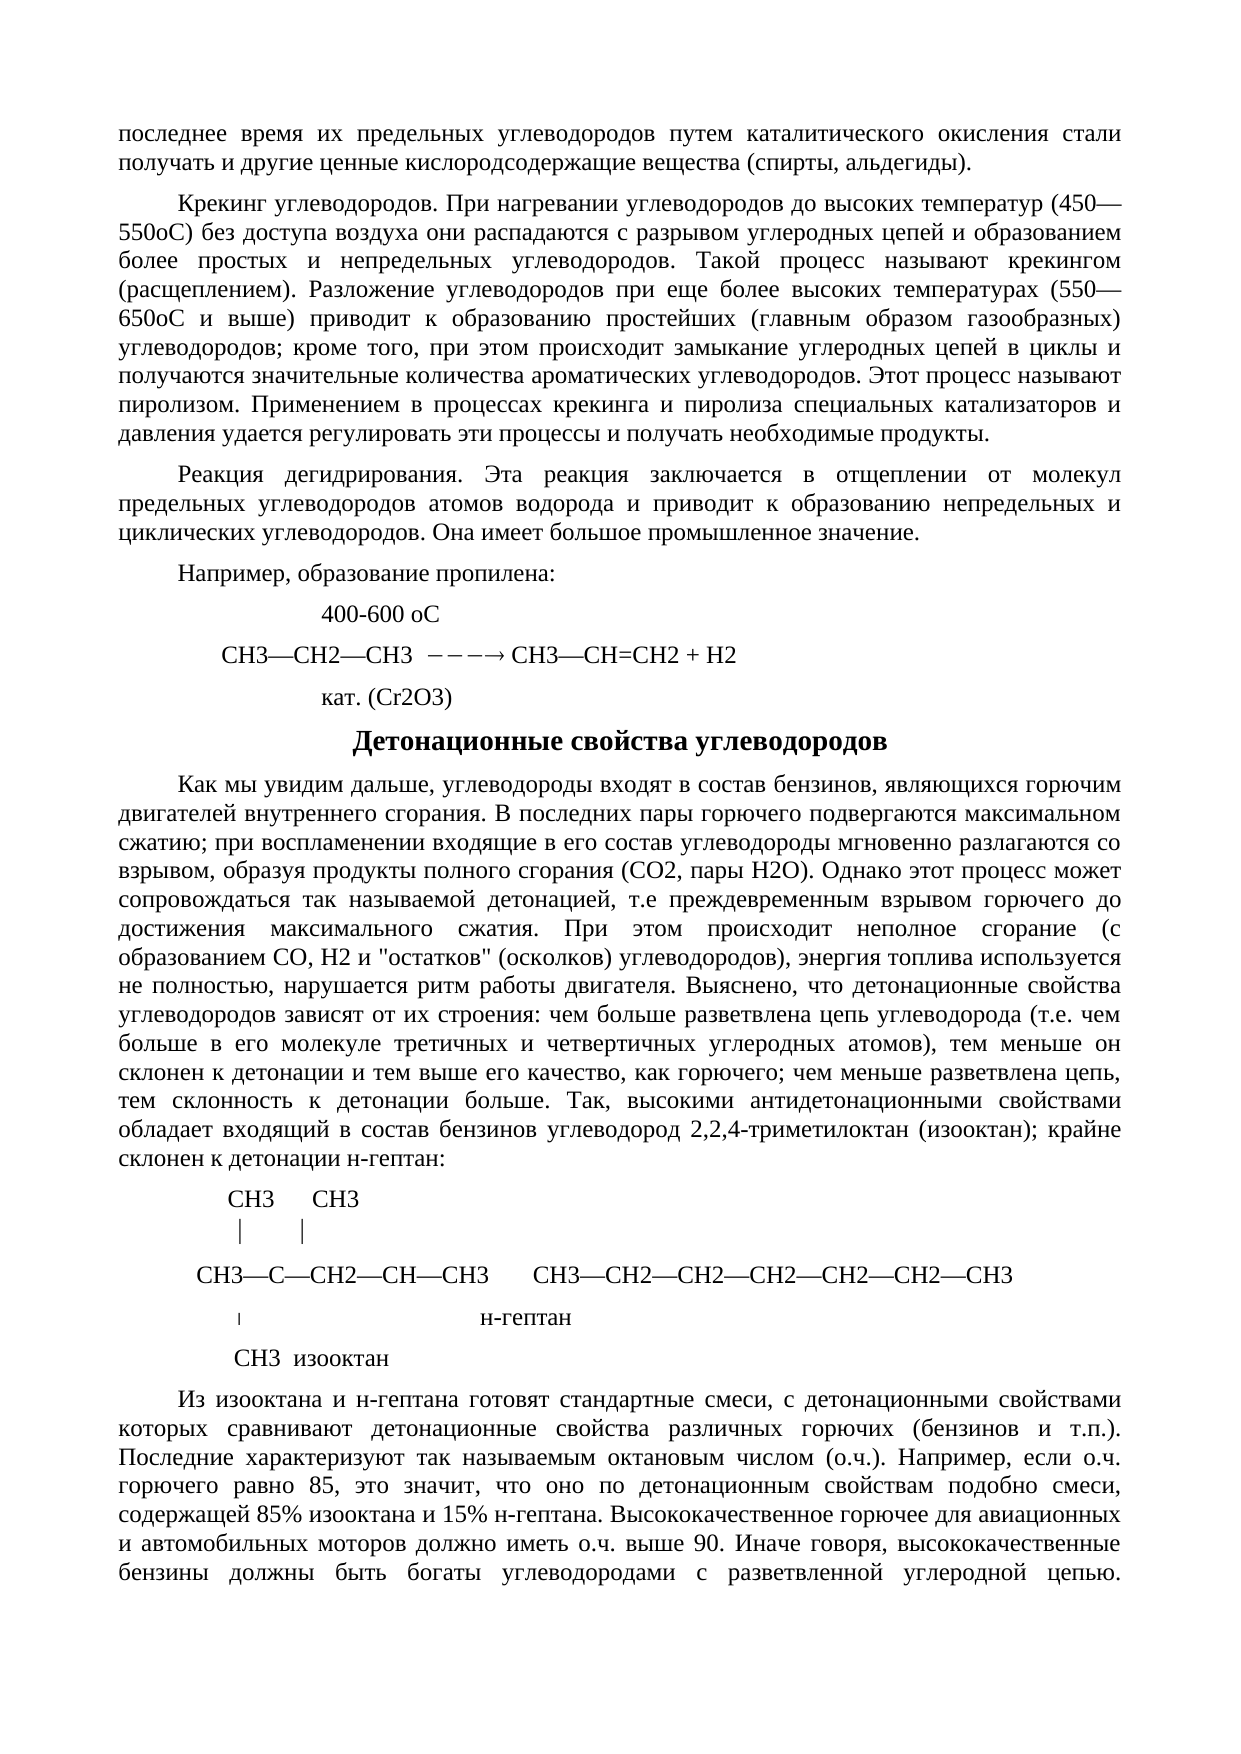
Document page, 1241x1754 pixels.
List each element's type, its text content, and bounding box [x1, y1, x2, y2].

text 400-600 оС [118, 599, 1122, 628]
text Например, образование пропилена: [118, 558, 1122, 587]
text СН3 изооктан [118, 1343, 1122, 1372]
text Как мы увидим дальше, углеводороды входят в состав бензинов, являющихся горючим двигателей внутреннего сгорания. В последних пары горючего подвергаются максимальном сжатию; при воспламенении входящие в его состав углеводороды мгновенно разлагаются со взрывом, образуя продукты полного сгорания (СО2, пары Н2О). Однако этот процесс может сопровождаться так называемой детонацией, т.е преждевременным взрывом горючего до достижения максимального сжатия. При этом происходит неполное сгорание (с образованием СО, Н2 и "остатков" (осколков) углеводородов), энергия топлива используется не полностью, нарушается ритм работы двигателя. Выяснено, что детонационные свойства углеводородов зависят от их строения: чем больше разветвлена цепь углеводорода (т.е. чем больше в его молекуле третичных и четвертичных углеродных атомов), тем меньше он склонен к детонации и тем выше его качество, как горючего; чем меньше разветвлена цепь, тем склонность к детонации больше. Так, высокими антидетонационными свойствами обладает входящий в состав бензинов углеводород 2,2,4-триметилоктан (изооктан); крайне склонен к детонации н-гептан: [118, 769, 1122, 1172]
text СН3 СН3 [118, 1184, 1122, 1213]
text СН3—СН2—СН3 СН3—СН=СН2 + Н2 [118, 641, 1122, 669]
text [118, 1384, 1122, 1586]
text Реакция дегидрирования. Эта реакция заключается в отщеплении от молекул предельных углеводородов атомов водорода и приводит к образованию непредельных и циклических углеводородов. Она имеет большое промышленное значение. [118, 459, 1122, 546]
text СН3—С—СН2—СН—СН3 СН3—СН2—СН2—СН2—СН2—СН2—СН3 [118, 1261, 1122, 1289]
text кат. (Cr2O3) [118, 682, 1122, 711]
text н-гептан [118, 1302, 1122, 1331]
text Детонационные свойства углеводородов [118, 723, 1122, 757]
text Крекинг углеводородов. При нагревании углеводородов до высоких температур (450—550оС) без доступа воздуха они распадаются с разрывом углеродных цепей и образованием более простых и непредельных углеводородов. Такой процесс называют крекингом (расщеплением). Разложение углеводородов при еще более высоких температурах (550—650оС и выше) приводит к образованию простейших (главным образом газообразных) углеводородов; кроме того, при этом происходит замыкание углеродных цепей в циклы и получаются значительные количества ароматических углеводородов. Этот процесс называют пиролизом. Применением в процессах крекинга и пиролиза специальных катализаторов и давления удается регулировать эти процессы и получать необходимые продукты. [118, 188, 1122, 447]
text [118, 118, 1122, 176]
